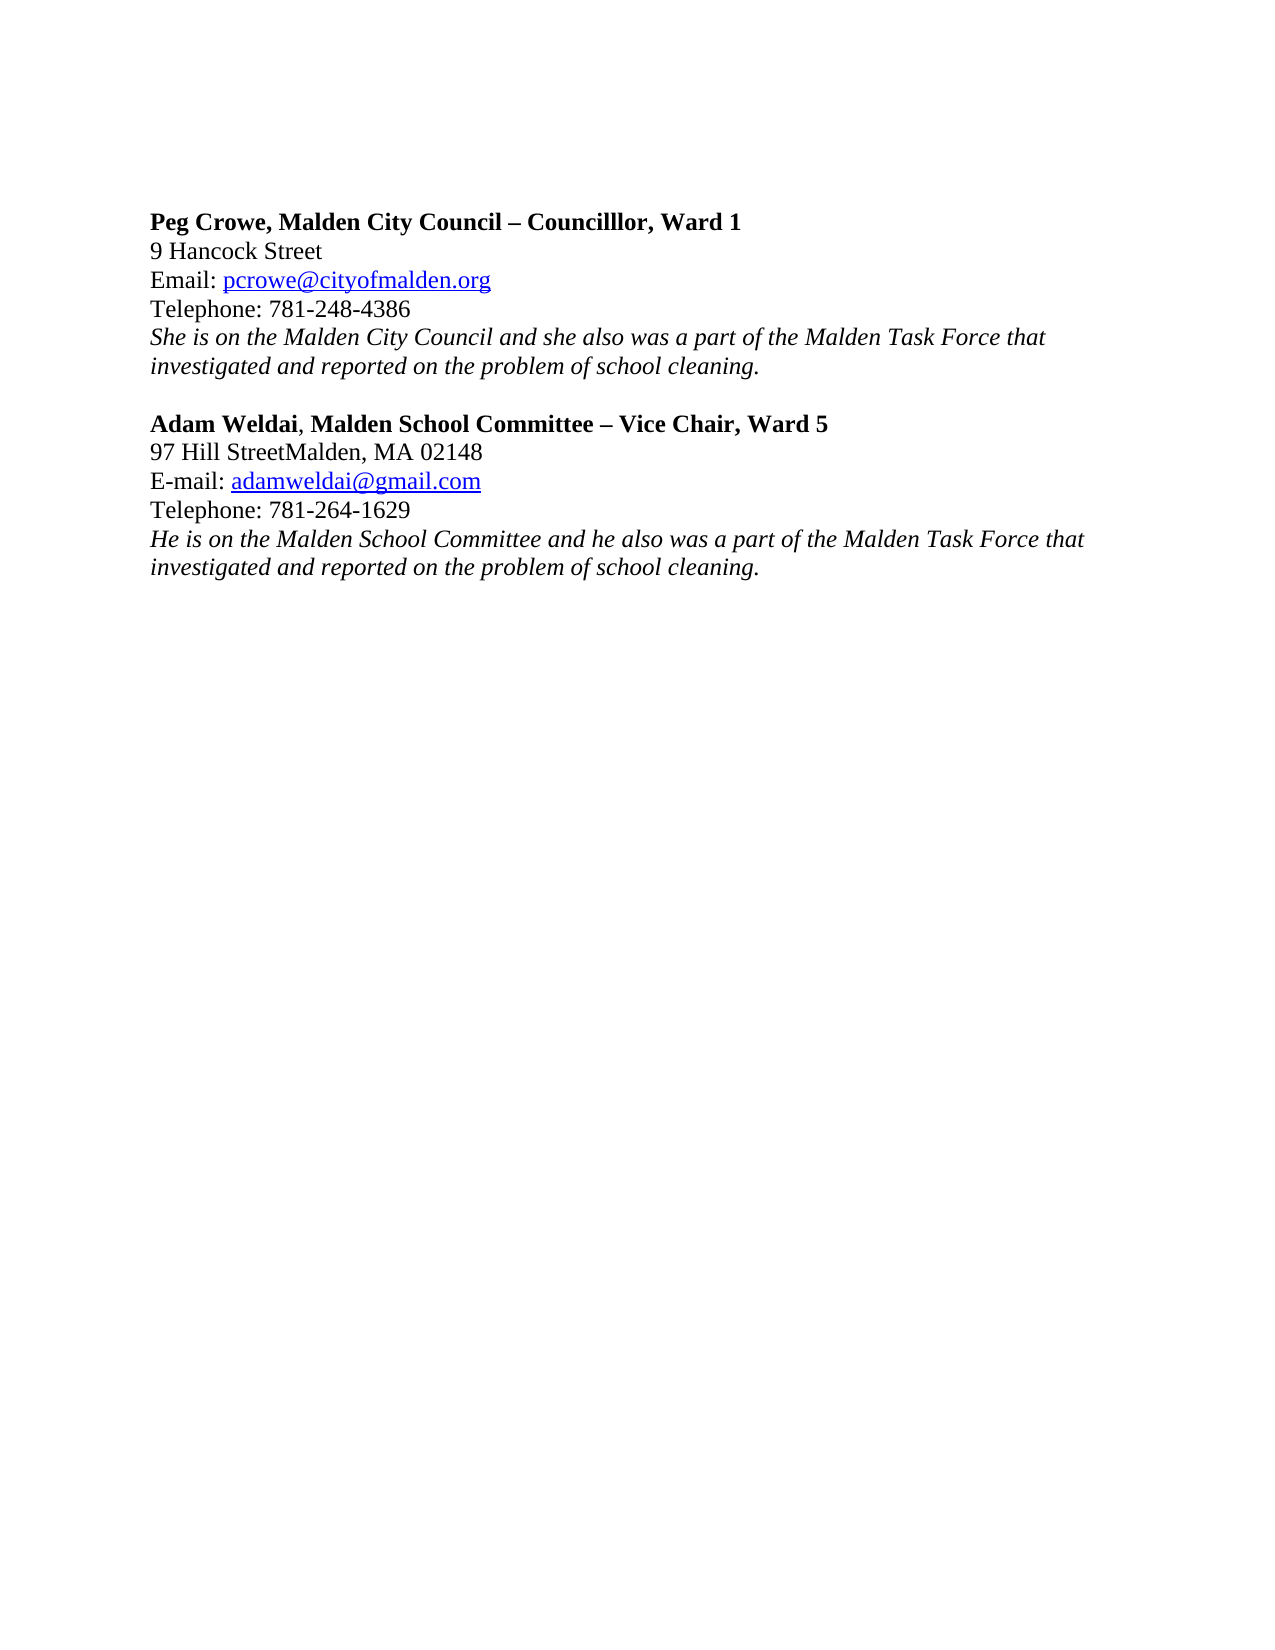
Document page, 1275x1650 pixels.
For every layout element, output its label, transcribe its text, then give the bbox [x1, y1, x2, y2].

text She is on the Malden City Council and she also was a part of the Malden Task Force that investigated and reported on the problem of school cleaning. [150, 322, 1125, 380]
text Telephone: 781-264-1629 [150, 495, 1125, 524]
text Adam Weldai, Malden School Committee – Vice Chair, Ward 5 [150, 409, 1125, 437]
text Peg Crowe, Malden City Council – Councilllor, Ward 1 [150, 207, 1125, 236]
text 9 Hancock Street [150, 236, 1125, 265]
text He is on the Malden School Committee and he also was a part of the Malden Task Force that investigated and reported on the problem of school cleaning. [150, 524, 1125, 581]
text E-mail: adamweldai@gmail.com [150, 466, 1125, 495]
text Telephone: 781-248-4386 [150, 294, 1125, 322]
text 97 Hill Street Malden, MA 02148 [150, 437, 1125, 466]
text Email: pcrowe@cityofmalden.org [150, 265, 1125, 294]
